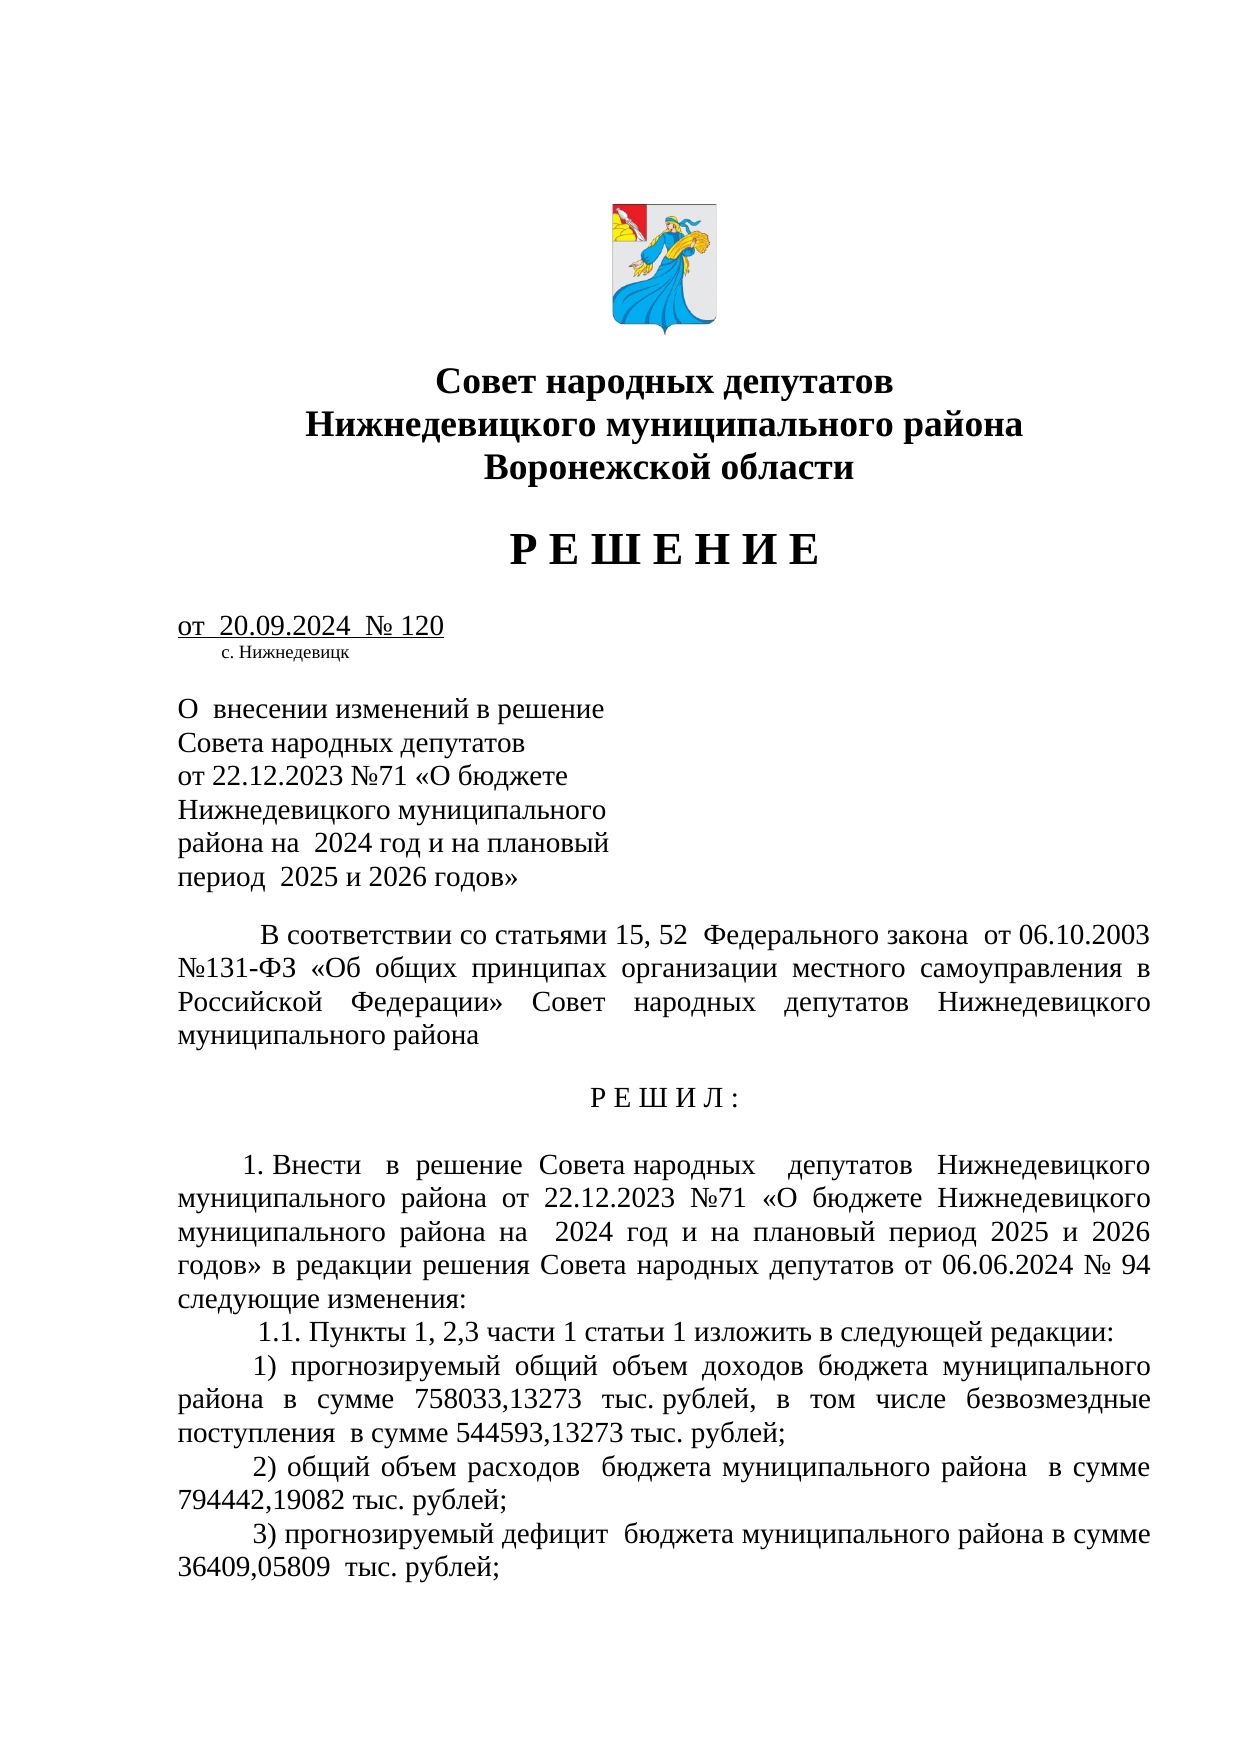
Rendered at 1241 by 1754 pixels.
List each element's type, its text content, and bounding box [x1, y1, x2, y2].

text с. Нижнедевицк [177, 641, 1152, 663]
text от 20.09.2024 № 120 [177, 608, 1152, 641]
text 1) прогнозируемый общий объем доходов бюджета муниципального района в сумме 758033,13273 тыс. рублей, в том числе безвозмездные поступления в сумме 544593,13273 тыс. рублей; [177, 1348, 1152, 1449]
text от 22.12.2023 №71 «О бюджете [177, 758, 1152, 792]
text 2) общий объем расходов бюджета муниципального района в сумме 794442,19082 тыс. рублей; [177, 1449, 1152, 1516]
subtitle Нижнедевицкого муниципального района [177, 402, 1152, 445]
text Р Е Ш И Л : [177, 1080, 1152, 1113]
text 1. Внести в решение Совета народных депутатов Нижнедевицкого муниципального района от 22.12.2023 №71 «О бюджете Нижнедевицкого муниципального района на 2024 год и на плановый период 2025 и 2026 годов» в редакции решения Совета народных депутатов от 06.06.2024 № 94 следующие изменения: [177, 1147, 1152, 1314]
text Нижнедевицкого муниципального [177, 792, 1152, 826]
subtitle Совет народных депутатов [177, 358, 1152, 402]
text 1.1. Пункты 1, 2,3 части 1 статьи 1 изложить в следующей редакции: [177, 1314, 1152, 1348]
text 3) прогнозируемый дефицит бюджета муниципального района в сумме 36409,05809 тыс. рублей; [177, 1516, 1152, 1583]
picture [612, 204, 717, 335]
subtitle Воронежской области [177, 445, 1152, 488]
subtitle Р Е Ш Е Н И Е [177, 521, 1152, 574]
text период 2025 и 2026 годов» [177, 859, 1152, 893]
text В соответствии со статьями 15, 52 Федерального закона от 06.10.2003 №131-ФЗ «Об общих принципах организации местного самоуправления в Российской Федерации» Совет народных депутатов Нижнедевицкого муниципального района [177, 917, 1152, 1051]
text района на 2024 год и на плановый [177, 826, 1152, 859]
text О внесении изменений в решение [177, 691, 1152, 725]
text Совета народных депутатов [177, 725, 1152, 758]
